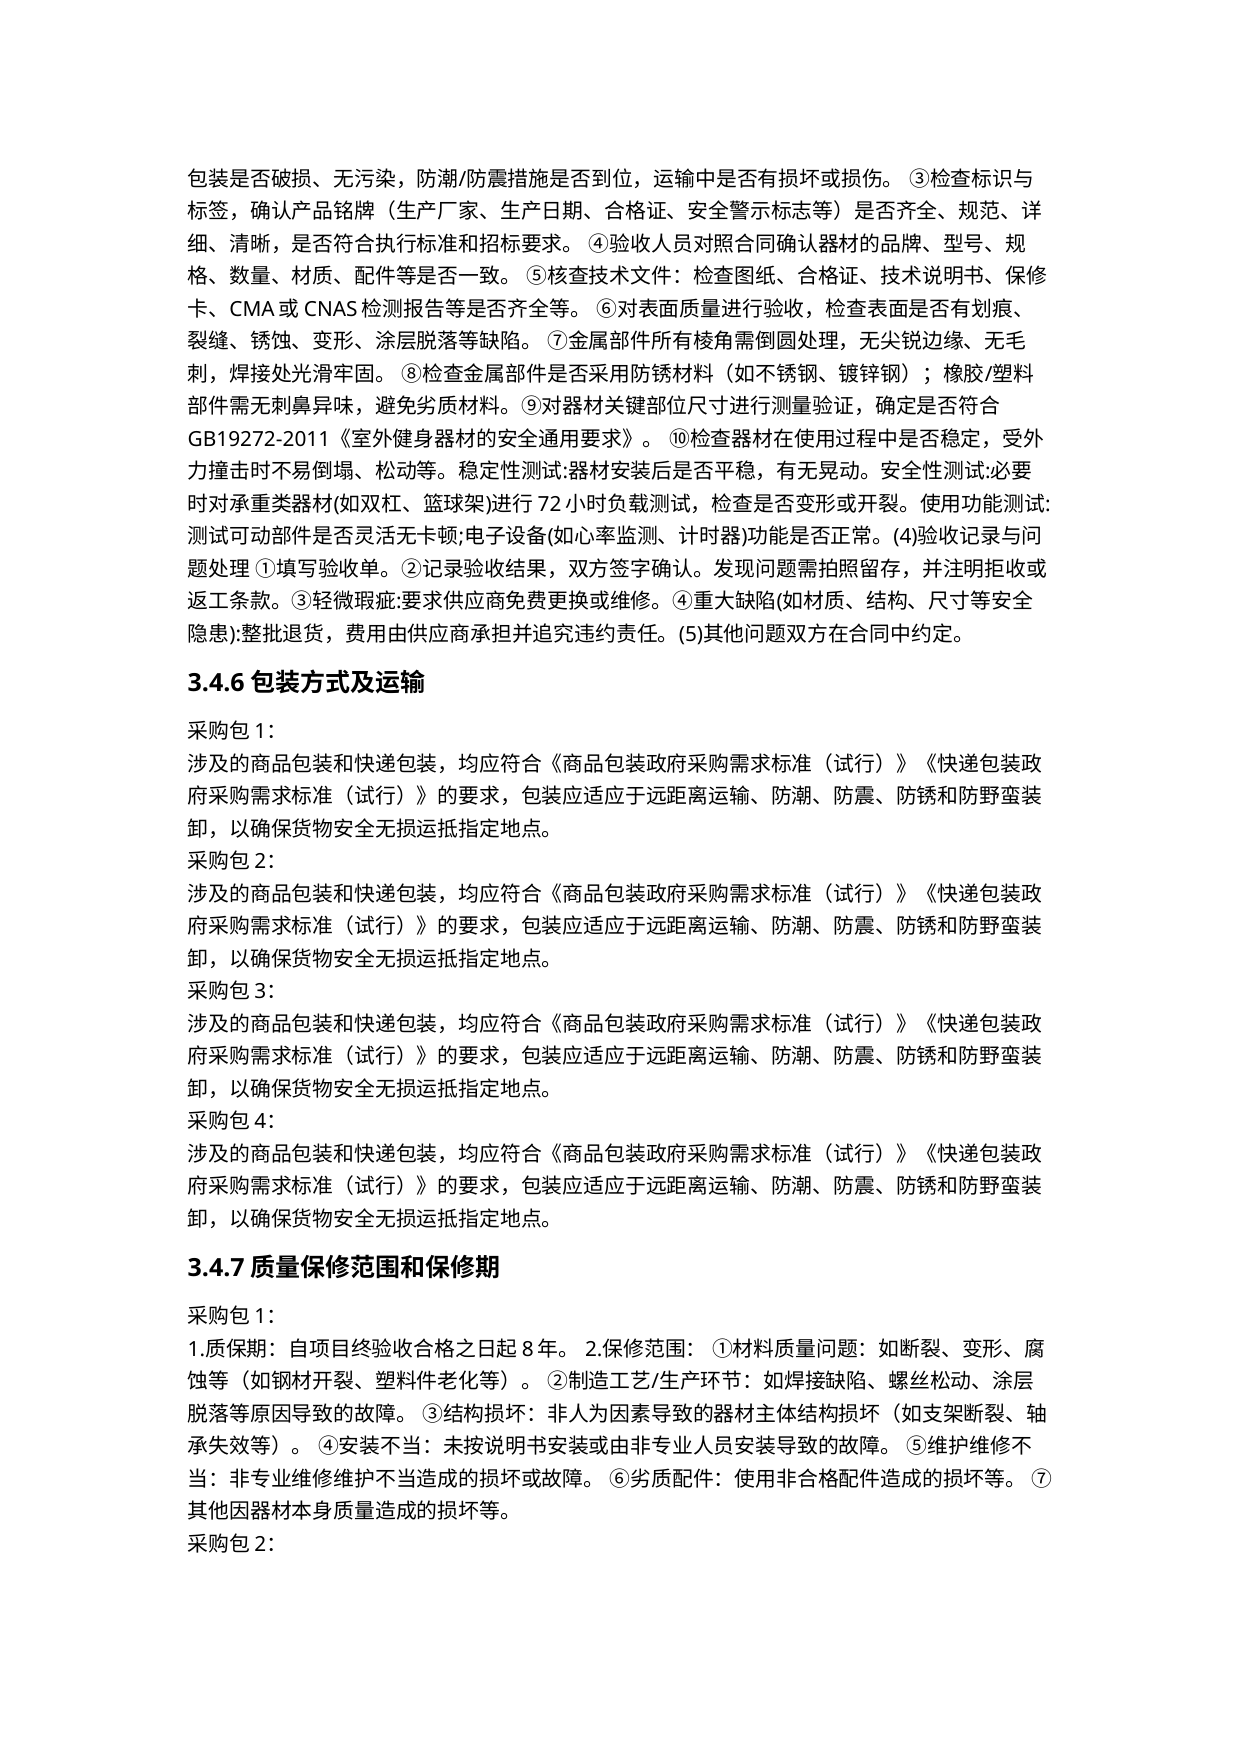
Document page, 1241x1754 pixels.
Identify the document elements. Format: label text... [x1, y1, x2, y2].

text 涉及的商品包装和快递包装，均应符合《商品包装政府采购需求标准（试行）》《快递包装政府采购需求标准（试行）》的要求，包装应适应于远距离运输、防潮、防震、防锈和防野蛮装卸，以确保货物安全无损运抵指定地点。 [187, 1007, 1053, 1104]
text 涉及的商品包装和快递包装，均应符合《商品包装政府采购需求标准（试行）》《快递包装政府采购需求标准（试行）》的要求，包装应适应于远距离运输、防潮、防震、防锈和防野蛮装卸，以确保货物安全无损运抵指定地点。 [187, 747, 1053, 844]
text 涉及的商品包装和快递包装，均应符合《商品包装政府采购需求标准（试行）》《快递包装政府采购需求标准（试行）》的要求，包装应适应于远距离运输、防潮、防震、防锈和防野蛮装卸，以确保货物安全无损运抵指定地点。 [187, 1137, 1053, 1234]
text 采购包1： [187, 714, 1053, 747]
text 采购包2： [187, 844, 1053, 877]
text 3.4.7质量保修范围和保修期 [187, 1234, 1053, 1299]
text 3.4.6包装方式及运输 [187, 649, 1053, 714]
text 采购包4： [187, 1104, 1053, 1137]
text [187, 1332, 1053, 1527]
text 采购包1： [187, 1299, 1053, 1332]
text 采购包2： [187, 1527, 1053, 1559]
text 采购包3： [187, 974, 1053, 1007]
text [187, 162, 1053, 649]
text 涉及的商品包装和快递包装，均应符合《商品包装政府采购需求标准（试行）》《快递包装政府采购需求标准（试行）》的要求，包装应适应于远距离运输、防潮、防震、防锈和防野蛮装卸，以确保货物安全无损运抵指定地点。 [187, 877, 1053, 974]
